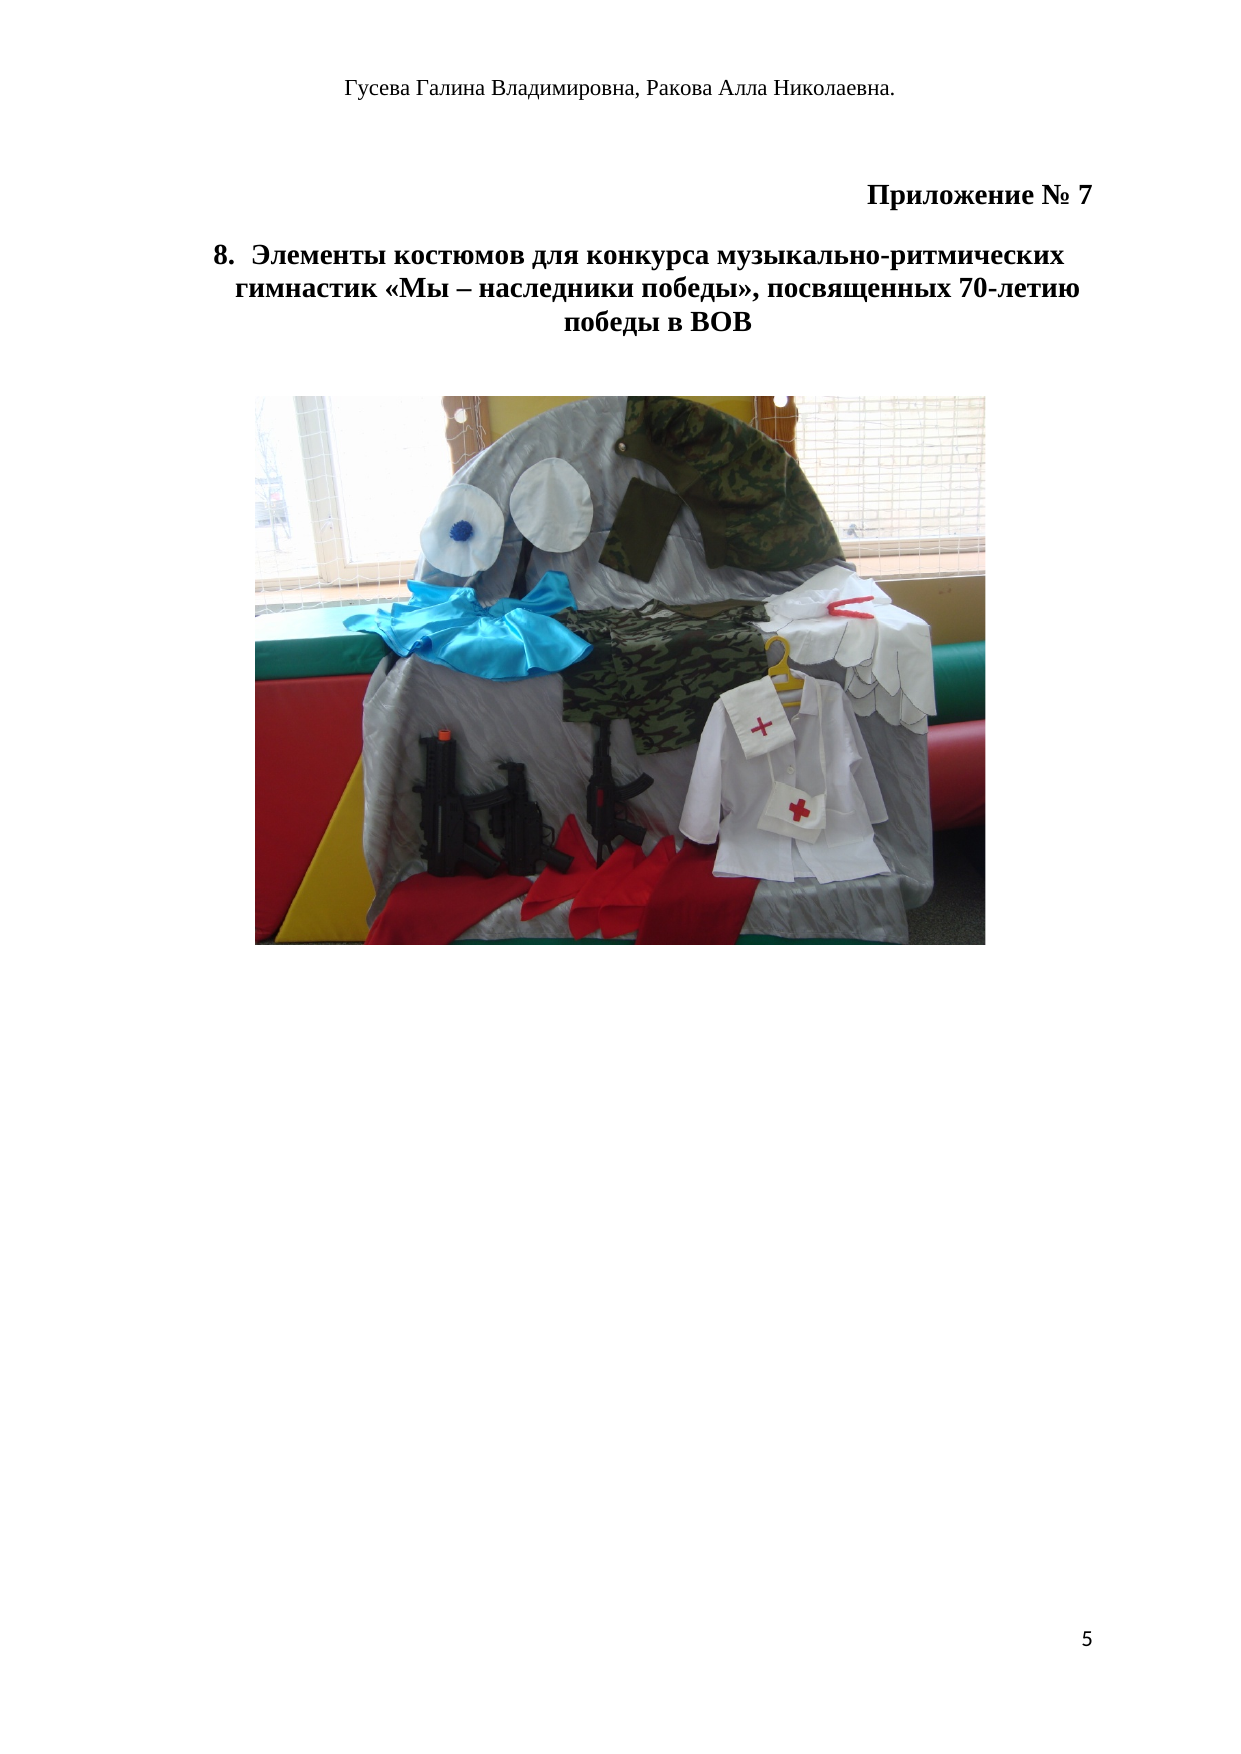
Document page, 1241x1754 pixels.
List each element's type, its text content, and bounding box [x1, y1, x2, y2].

picture [255, 396, 986, 945]
list Элементы костюмов для конкурса музыкально-ритмических гимнастик «Мы – наследники победы», посвященных 70-летию победы в ВОВ [185, 237, 1092, 337]
text Приложение № 7 [148, 177, 1092, 211]
